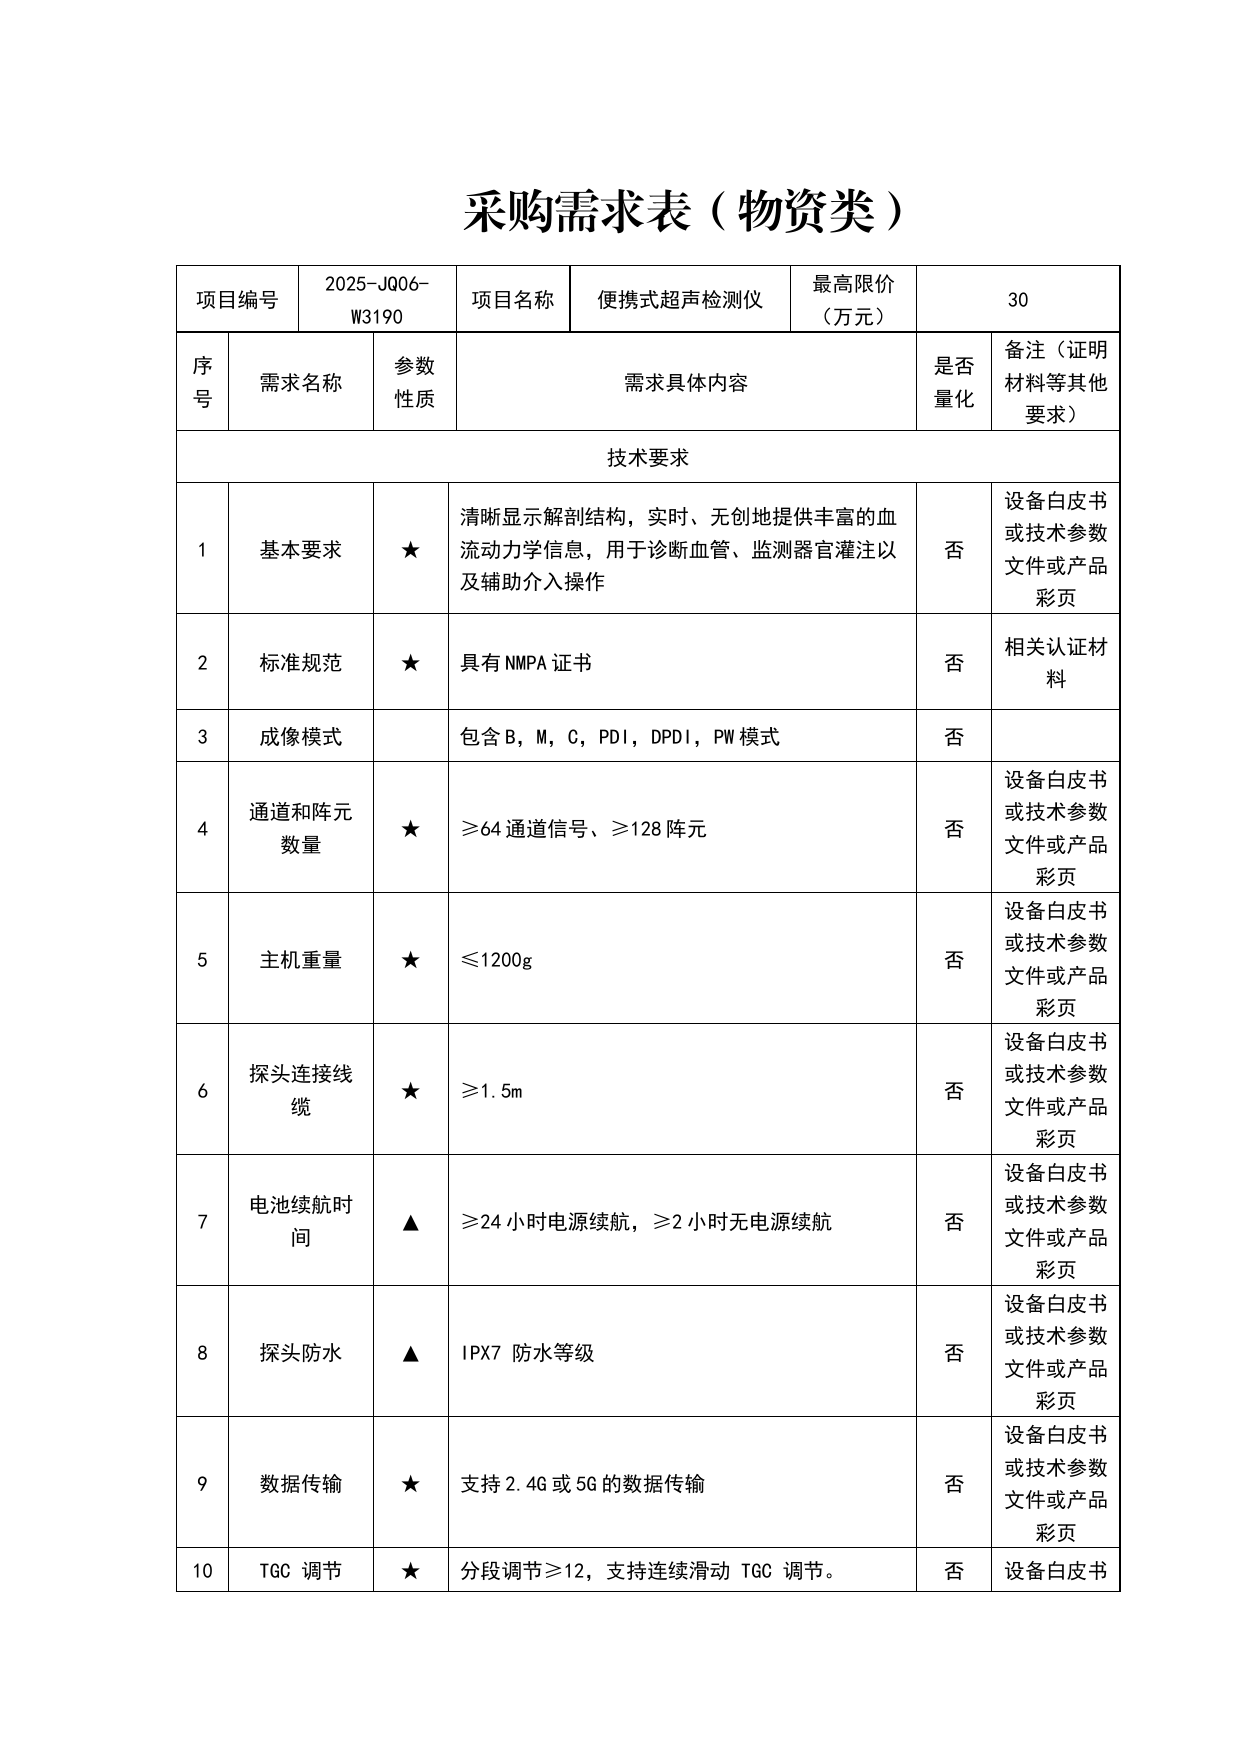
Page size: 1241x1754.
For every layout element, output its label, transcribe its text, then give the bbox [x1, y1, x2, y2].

table_cell 通道和阵元数量 [229, 762, 373, 892]
table_cell 1 [177, 483, 228, 613]
table_cell 探头连接线缆 [229, 1024, 373, 1154]
table_cell 设备白皮书或技术参数文件或产品彩页 [992, 483, 1119, 613]
table_cell 否 [917, 710, 991, 761]
table_cell 需求具体内容 [457, 333, 916, 430]
table_cell 4 [177, 762, 228, 892]
table_cell 设备白皮书或技术参数文件或产品彩页 [992, 1417, 1119, 1547]
table_cell 清晰显示解剖结构，实时、无创地提供丰富的血流动力学信息，用于诊断血管、监测器官灌注以及辅助介入操作 [449, 483, 916, 613]
table_cell 2 [177, 614, 228, 709]
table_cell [449, 1548, 916, 1591]
table_cell ≥1.5m [449, 1024, 916, 1154]
table_cell 是否 量化 [917, 333, 991, 430]
table_cell 标准规范 [229, 614, 373, 709]
table_cell [992, 710, 1119, 761]
table_cell 基本要求 [229, 483, 373, 613]
table_header 30 [917, 266, 1119, 331]
table_cell 8 [177, 1286, 228, 1416]
table_cell 10 [177, 1548, 228, 1591]
table_cell 设备白皮书或技术参数文件或产品彩页 [992, 762, 1119, 892]
table_header 2025-JQ06-W3190 [299, 266, 456, 331]
table_header 便携式超声检测仪 [571, 266, 790, 331]
table_cell 否 [917, 1417, 991, 1547]
table_cell 设备白皮书或技术参数文件或产品彩页 [992, 893, 1119, 1023]
table_cell 否 [917, 1024, 991, 1154]
table_cell 序号 [177, 333, 228, 430]
table_header 项目编号 [177, 266, 298, 331]
table_cell ≥24小时电源续航，≥2小时无电源续航 [449, 1155, 916, 1285]
table_cell ≥64通道信号、≥128阵元 [449, 762, 916, 892]
table_cell 参数 性质 [374, 333, 456, 430]
table_cell ★ [374, 614, 448, 709]
text 采购需求表（物资类） [187, 181, 1053, 246]
table_cell 设备白皮书或技术参数文件或产品彩页 [992, 1286, 1119, 1416]
table_cell 9 [177, 1417, 228, 1547]
table_cell 备注（证明材料等其他要求） [992, 333, 1119, 430]
table_cell ★ [374, 1024, 448, 1154]
table_cell 相关认证材料 [992, 614, 1119, 709]
table_cell 需求名称 [229, 333, 373, 430]
table_cell ★ [374, 762, 448, 892]
table_cell 设备白皮书或技术参数文件或产品彩页 [992, 1548, 1119, 1591]
table_cell 否 [917, 1286, 991, 1416]
table_cell 包含B，M，C，PDI，DPDI，PW模式 [449, 710, 916, 761]
table_header 最高限价（万元） [791, 266, 916, 331]
table_cell 技术要求 [177, 431, 1119, 482]
table_cell 5 [177, 893, 228, 1023]
table_cell 支持2.4G或5G的数据传输 [449, 1417, 916, 1547]
table_header 项目名称 [457, 266, 569, 331]
table_cell 6 [177, 1024, 228, 1154]
table_cell 主机重量 [229, 893, 373, 1023]
table_cell 电池续航时间 [229, 1155, 373, 1285]
table_cell 设备白皮书或技术参数文件或产品彩页 [992, 1155, 1119, 1285]
table_cell 3 [177, 710, 228, 761]
table_cell ≤1200g [449, 893, 916, 1023]
table_cell IPX7 防水等级 [449, 1286, 916, 1416]
table_cell 成像模式 [229, 710, 373, 761]
table_cell 否 [917, 614, 991, 709]
table_cell 否 [917, 762, 991, 892]
table_cell 7 [177, 1155, 228, 1285]
table_cell ★ [374, 1548, 448, 1591]
table_cell 否 [917, 893, 991, 1023]
table_cell 探头防水 [229, 1286, 373, 1416]
table_cell 否 [917, 483, 991, 613]
table_cell 否 [917, 1548, 991, 1591]
table_cell ★ [374, 483, 448, 613]
table_cell TGC 调节 [229, 1548, 373, 1591]
table_cell 否 [917, 1155, 991, 1285]
table_cell ★ [374, 893, 448, 1023]
table_cell 具有NMPA证书 [449, 614, 916, 709]
table_cell ▲ [374, 1155, 448, 1285]
table_cell ▲ [374, 1286, 448, 1416]
table_cell [374, 710, 448, 761]
table_cell 数据传输 [229, 1417, 373, 1547]
table_cell ★ [374, 1417, 448, 1547]
table_cell 设备白皮书或技术参数文件或产品彩页 [992, 1024, 1119, 1154]
